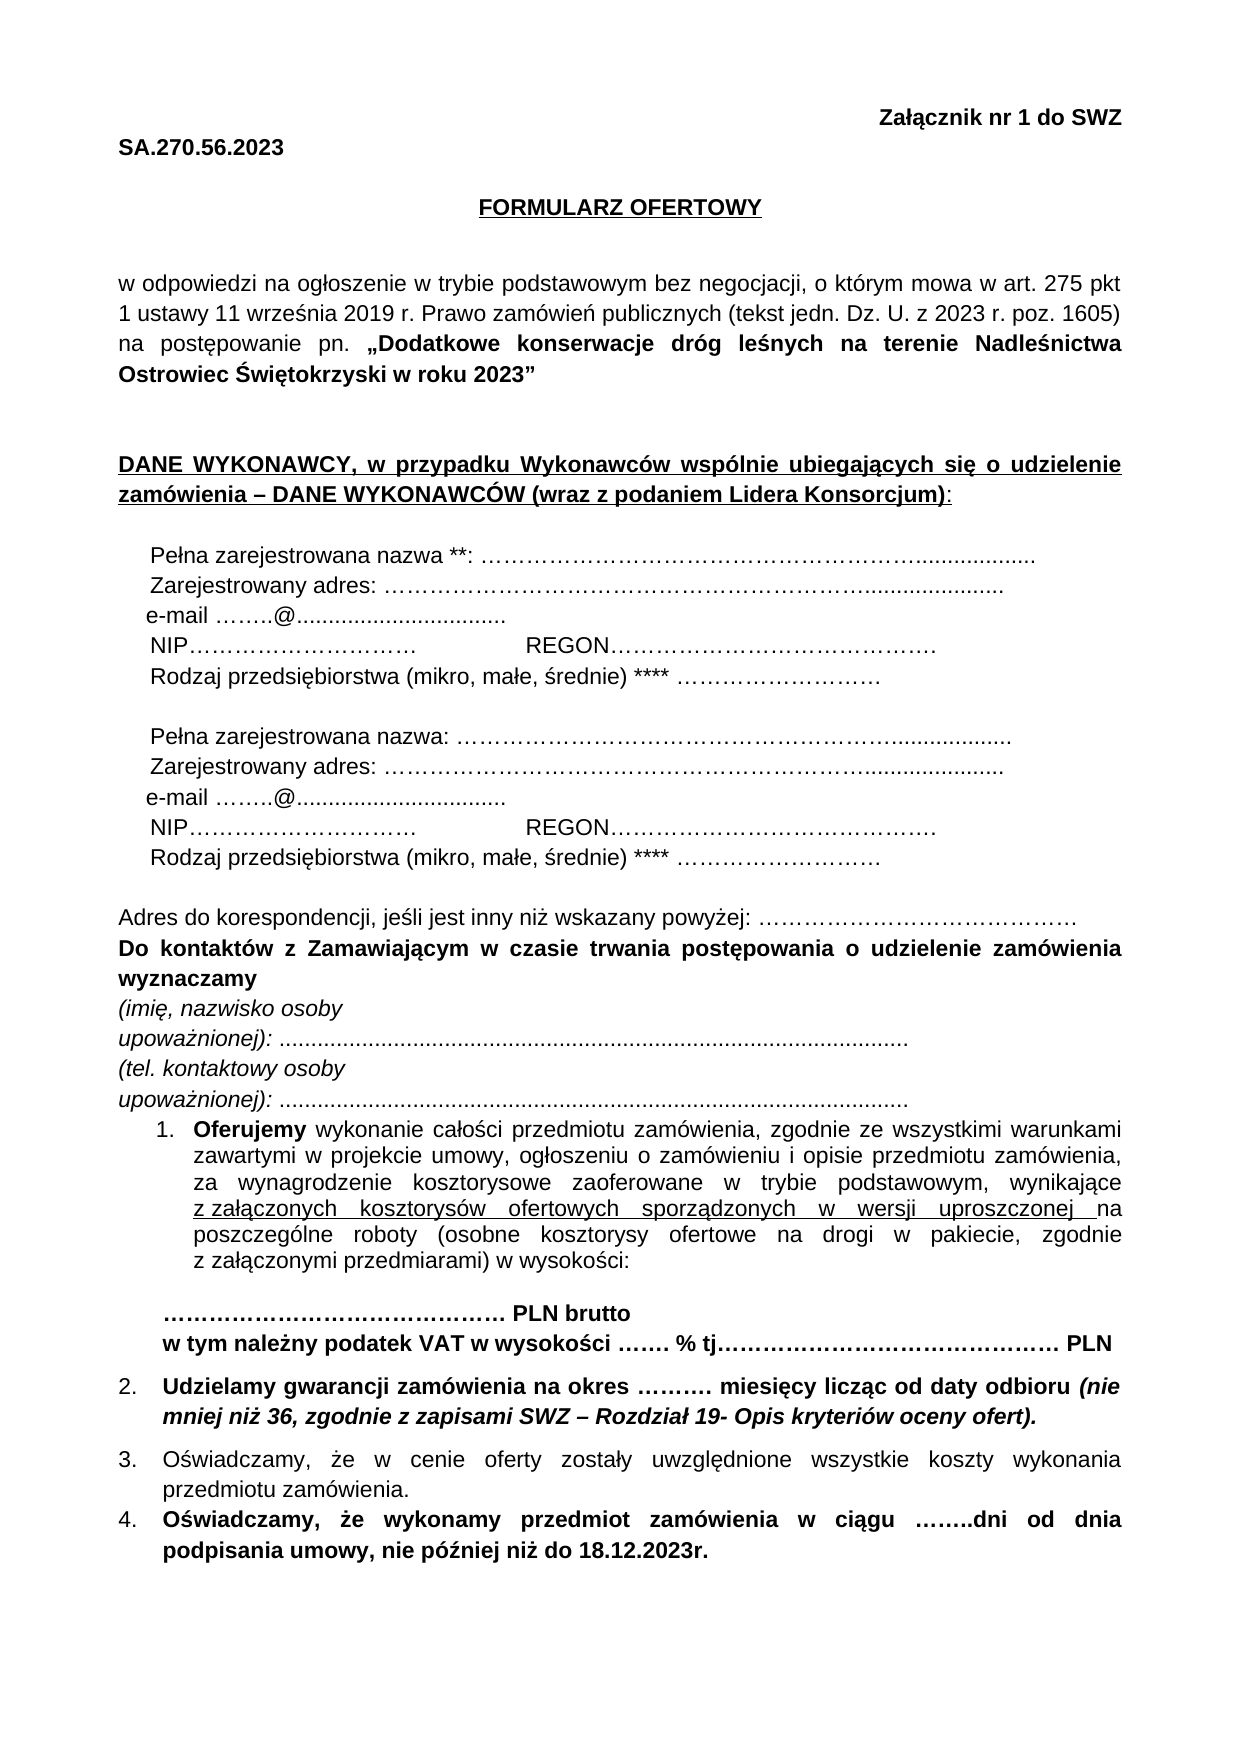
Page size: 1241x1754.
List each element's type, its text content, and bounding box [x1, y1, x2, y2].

text Pełna zarejestrowana nazwa **: …………………………………………………................... [118, 542, 1122, 568]
text Rodzaj przedsiębiorstwa (mikro, małe, średnie) **** ……………………… [118, 663, 1122, 689]
text Do kontaktów z Zamawiającym w czasie trwania postępowania o udzielenie zamówienia wyznaczamy [118, 934, 1122, 991]
list Oświadczamy, że w cenie oferty zostały uwzględnione wszystkie koszty wykonania przedmiotu zamówienia. [118, 1446, 1122, 1503]
text FORMULARZ OFERTOWY [118, 194, 1122, 220]
list Oświadczamy, że wykonamy przedmiot zamówienia w ciągu ……..dni od dnia podpisania umowy, nie później niż do 18.12.2023r. [118, 1506, 1122, 1563]
text NIP………………………… REGON……………………………………. [118, 632, 1122, 659]
text Załącznik nr 1 do SWZ [118, 103, 1122, 130]
list Oferujemy wykonanie całości przedmiotu zamówienia, zgodnie ze wszystkimi warunkami zawartymi w projekcie umowy, ogłoszeniu o zamówieniu i opisie przedmiotu zamówienia, za wynagrodzenie kosztorysowe zaoferowane w trybie podstawowym, wynikające z załączonych kosztorysów ofertowych sporządzonych w wersji uproszczonej na poszczególne roboty (osobne kosztorysy ofertowe na drogi w pakiecie, zgodnie z załączonymi przedmiarami) w wysokości: [156, 1116, 1122, 1274]
text w tym należny podatek VAT w wysokości ……. % tj……………………………………… PLN [162, 1330, 1122, 1357]
text ……………………………………… PLN brutto [162, 1300, 1122, 1327]
text (imię, nazwisko osoby upoważnionej): ................................................................................................... [118, 995, 1122, 1051]
text DANE WYKONAWCY, w przypadku Wykonawców wspólnie ubiegających się o udzielenie zamówienia – DANE WYKONAWCÓW (wraz z podaniem Lidera Konsorcjum): [118, 451, 1122, 474]
text Adres do korespondencji, jeśli jest inny niż wskazany powyżej: …………………………………… [118, 904, 1122, 931]
text Pełna zarejestrowana nazwa: …………………………………………………................... [118, 723, 1122, 749]
list Udzielamy gwarancji zamówienia na okres ………. miesięcy licząc od daty odbioru (nie mniej niż 36, zgodnie z zapisami SWZ – Rozdział 19- Opis kryteriów oceny ofert). [118, 1373, 1122, 1430]
text SA.270.56.2023 [118, 134, 1122, 160]
text DANE WYKONAWCY, w przypadku Wykonawców wspólnie ubiegających się o udzielenie zamówienia – DANE WYKONAWCÓW (wraz z podaniem Lidera Konsorcjum): [118, 475, 1122, 508]
text NIP………………………… REGON……………………………………. [118, 814, 1122, 840]
text Rodzaj przedsiębiorstwa (mikro, małe, średnie) **** ……………………… [118, 844, 1122, 870]
text w odpowiedzi na ogłoszenie w trybie podstawowym bez negocjacji, o którym mowa w art. 275 pkt 1 ustawy 11 września 2019 r. Prawo zamówień publicznych (tekst jedn. Dz. U. z 2023 r. poz. 1605) na postępowanie pn. „Dodatkowe konserwacje dróg leśnych na terenie Nadleśnictwa Ostrowiec Świętokrzyski w roku 2023” [118, 270, 1122, 387]
text e-mail ……..@................................. [118, 783, 1122, 810]
text Zarejestrowany adres: ………………………………………………………...................... [118, 753, 1122, 779]
text e-mail ……..@................................. [118, 602, 1122, 628]
text Zarejestrowany adres: ………………………………………………………...................... [118, 572, 1122, 598]
text (tel. kontaktowy osoby upoważnionej): ................................................................................................... [118, 1055, 1122, 1112]
